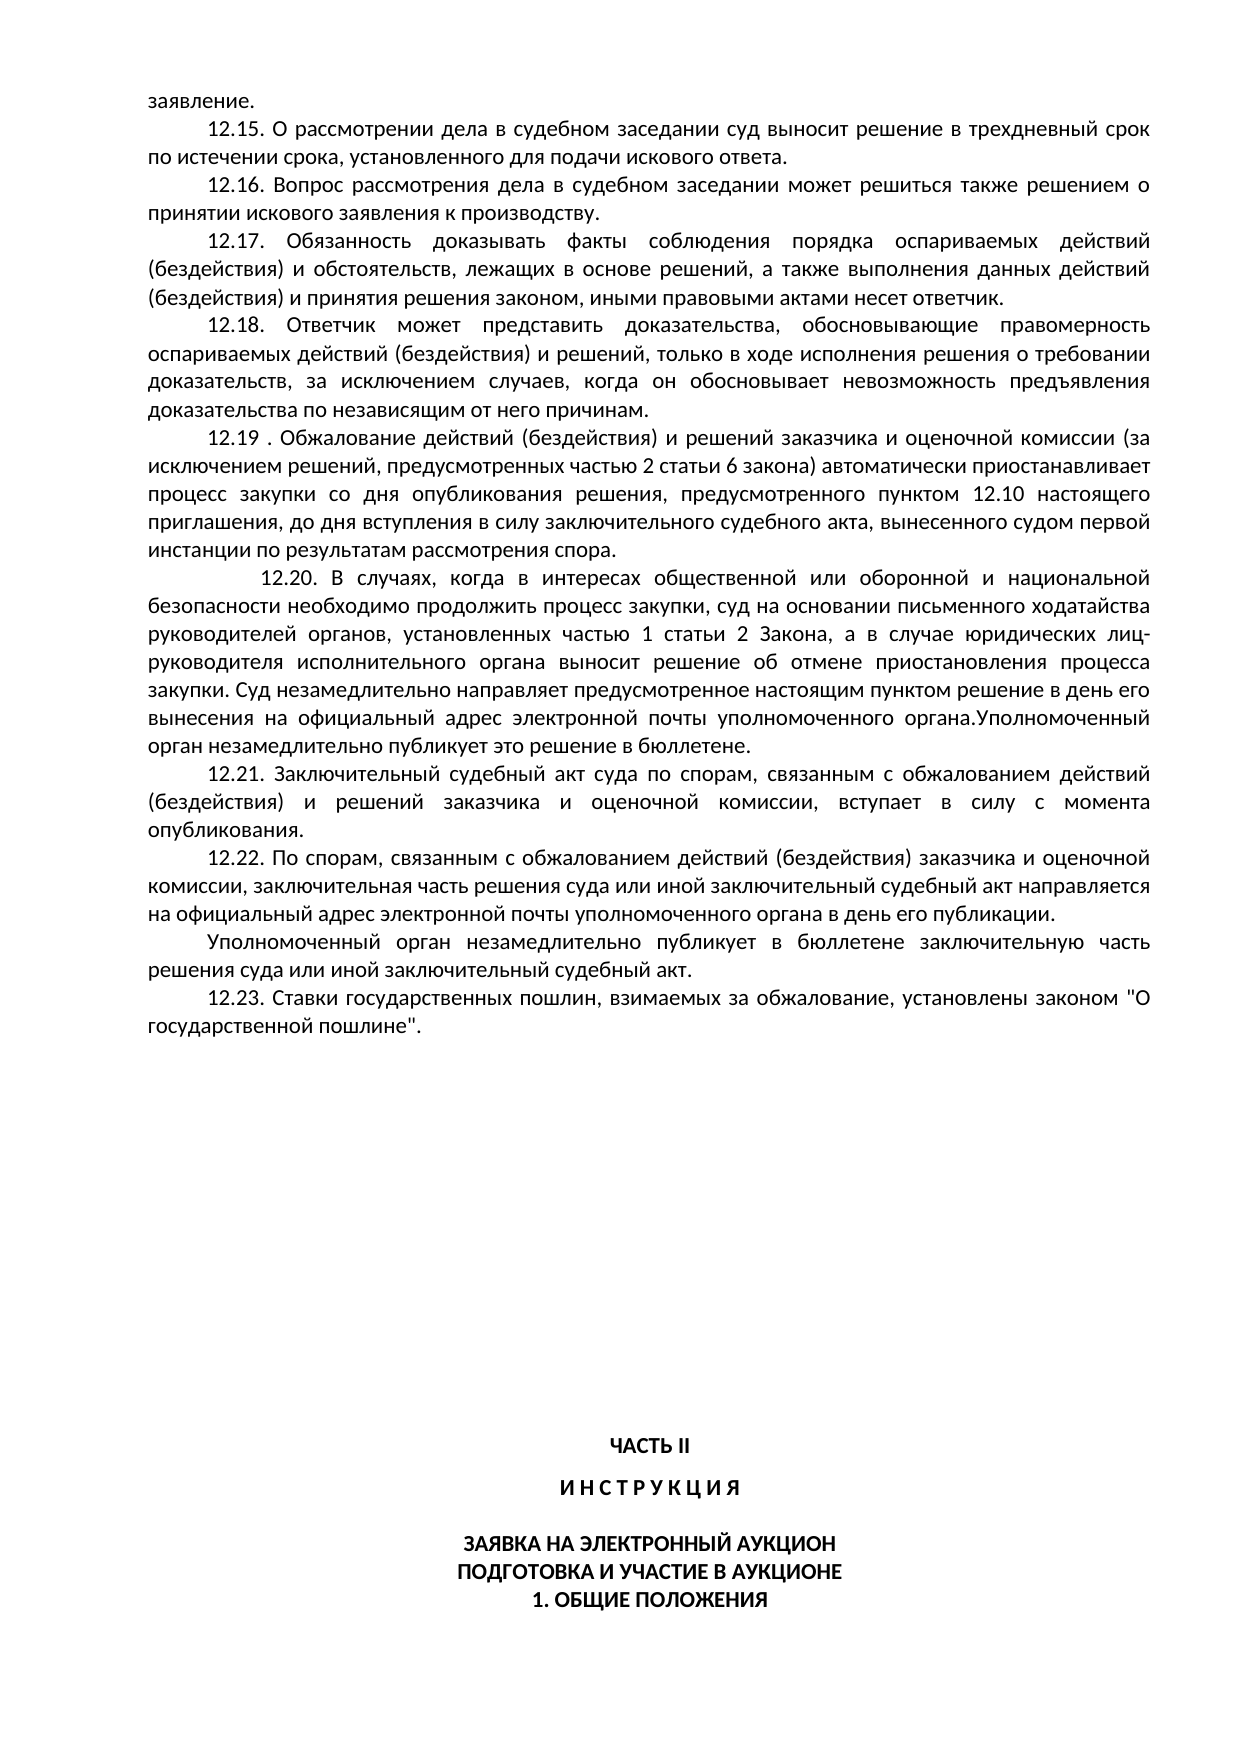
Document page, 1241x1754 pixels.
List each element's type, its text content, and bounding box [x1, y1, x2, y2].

text 12.19 . Обжалование действий (бездействия) и решений заказчика и оценочной комиссии (за исключением решений, предусмотренных частью 2 статьи 6 закона) автоматически приостанавливает процесс закупки со дня опубликования решения, предусмотренного пунктом 12.10 настоящего приглашения, до дня вступления в силу заключительного судебного акта, вынесенного судом первой инстанции по результатам рассмотрения спора. [148, 423, 1152, 563]
text 12.18. Ответчик может представить доказательства, обосновывающие правомерность оспариваемых действий (бездействия) и решений, только в ходе исполнения решения о требовании доказательств, за исключением случаев, когда он обосновывает невозможность предъявления доказательства по независящим от него причинам. [148, 311, 1152, 423]
text 1. ОБЩИЕ ПОЛОЖЕНИЯ [148, 1585, 1152, 1613]
text 12.23. Ставки государственных пошлин, взимаемых за обжалование, установлены законом "О государственной пошлине". [148, 983, 1152, 1039]
text Уполномоченный орган незамедлительно публикует в бюллетене заключительную часть решения суда или иной заключительный судебный акт. [148, 927, 1152, 983]
text 12.17. Обязанность доказывать факты соблюдения порядка оспариваемых действий (бездействия) и обстоятельств, лежащих в основе решений, а также выполнения данных действий (бездействия) и принятия решения законом, иными правовыми актами несет ответчик. [148, 227, 1152, 311]
text ПОДГОТОВКА И УЧАСТИЕ В АУКЦИОНЕ [148, 1557, 1152, 1585]
text ЧАСТЬ II [148, 1431, 1152, 1459]
text 12.21. Заключительный судебный акт суда по спорам, связанным с обжалованием действий (бездействия) и решений заказчика и оценочной комиссии, вступает в силу с момента опубликования. [148, 759, 1152, 843]
text И Н С Т Р У К Ц И Я [148, 1473, 1152, 1501]
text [148, 86, 1152, 114]
text ЗАЯВКА НА ЭЛЕКТРОННЫЙ АУКЦИОН [148, 1529, 1152, 1557]
text 12.15. О рассмотрении дела в судебном заседании суд выносит решение в трехдневный срок по истечении срока, установленного для подачи искового ответа. [148, 114, 1152, 171]
text 12.20. В случаях, когда в интересах общественной или оборонной и национальной безопасности необходимо продолжить процесс закупки, суд на основании письменного ходатайства руководителей органов, установленных частью 1 статьи 2 Закона, а в случае юридических лиц-руководителя исполнительного органа выносит решение об отмене приостановления процесса закупки. Суд незамедлительно направляет предусмотренное настоящим пунктом решение в день его вынесения на официальный адрес электронной почты уполномоченного органа.Уполномоченный орган незамедлительно публикует это решение в бюллетене. [148, 563, 1152, 759]
text 12.16. Вопрос рассмотрения дела в судебном заседании может решиться также решением о принятии искового заявления к производству. [148, 171, 1152, 227]
text 12.22. По спорам, связанным с обжалованием действий (бездействия) заказчика и оценочной комиссии, заключительная часть решения суда или иной заключительный судебный акт направляется на официальный адрес электронной почты уполномоченного органа в день его публикации. [148, 843, 1152, 927]
